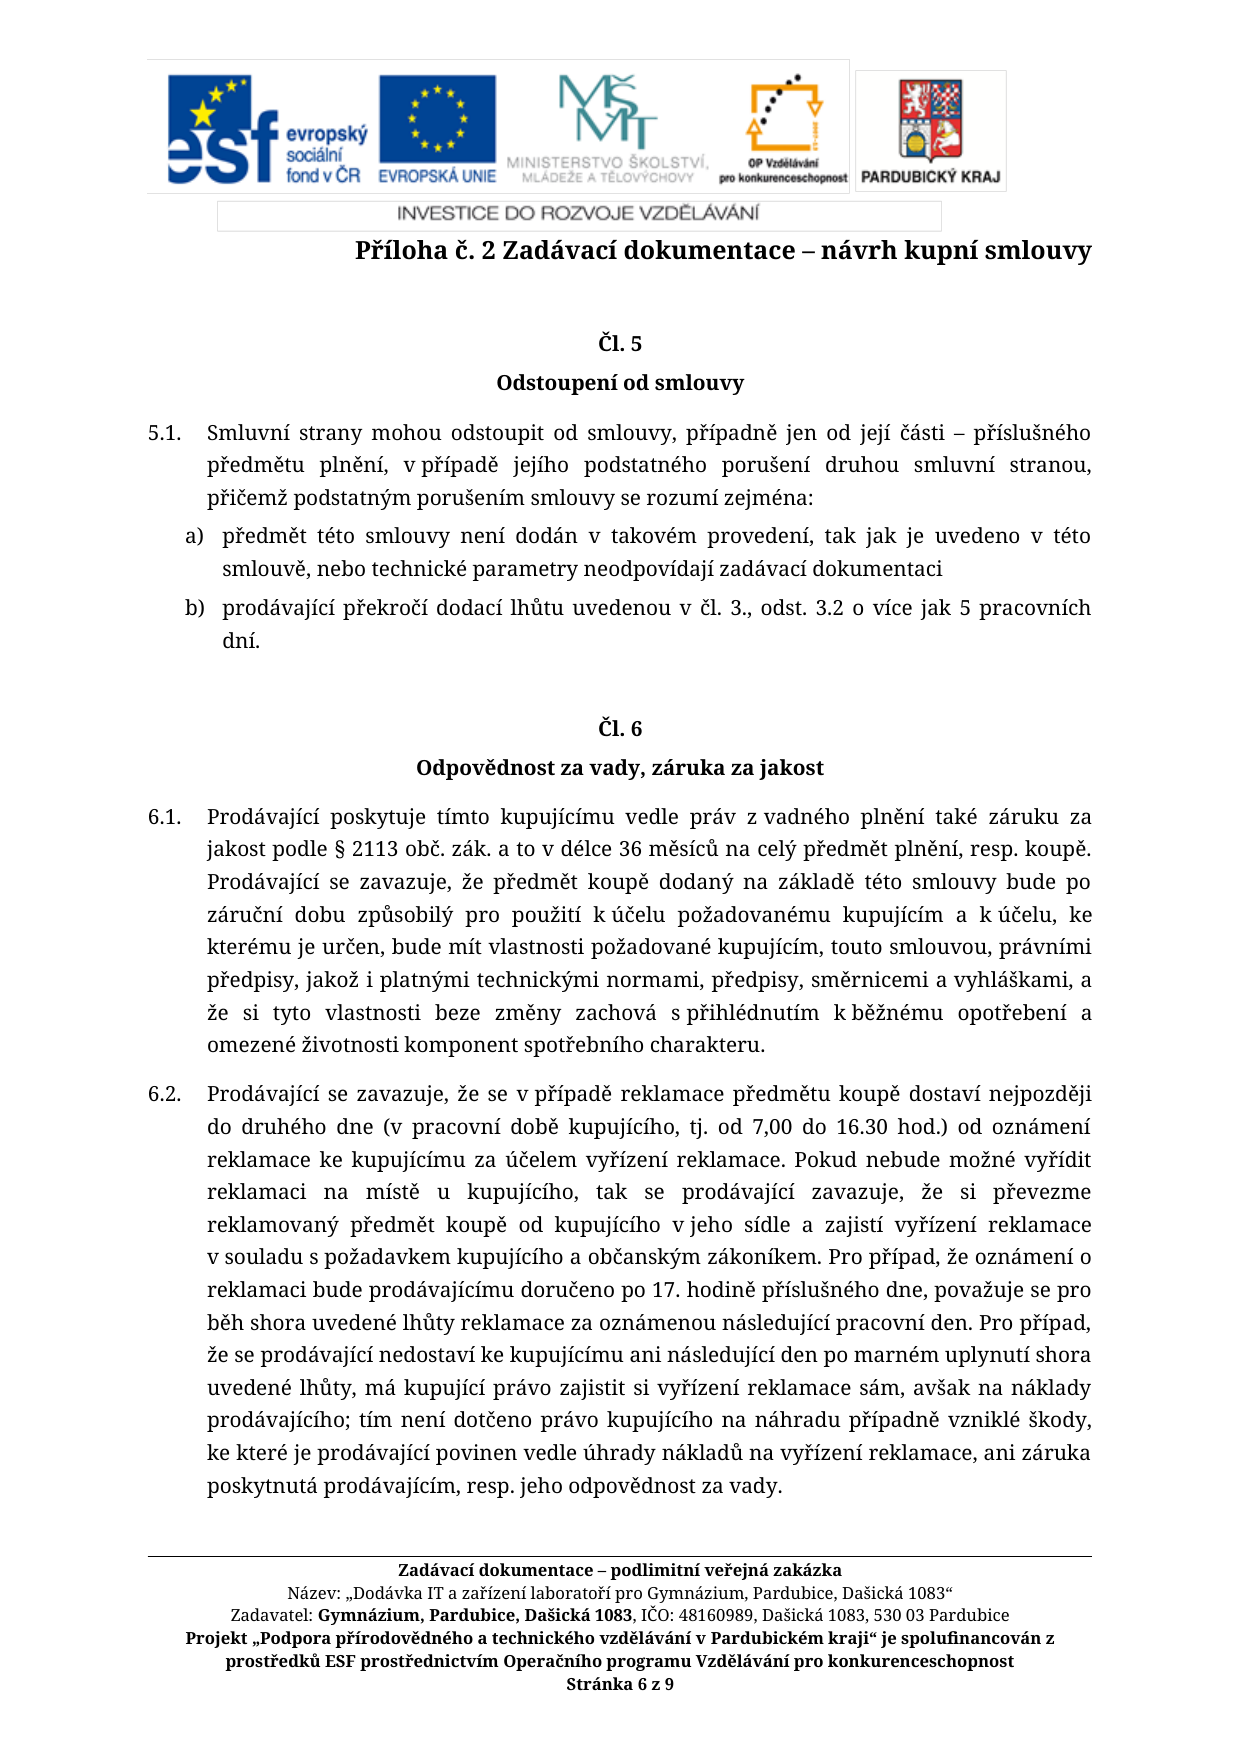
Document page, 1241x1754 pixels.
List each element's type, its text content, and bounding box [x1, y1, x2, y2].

text Čl. 6 [148, 714, 1092, 742]
text Odpovědnost za vady, záruka za jakost [148, 753, 1092, 781]
list Smluvní strany mohou odstoupit od smlouvy, případně jen od její části – příslušného předmětu plnění, v případě jejího podstatného porušení druhou smluvní stranou, přičemž podstatným porušením smlouvy se rozumí zejména: [148, 418, 1092, 511]
list Prodávající se zavazuje, že se v případě reklamace předmětu koupě dostaví nejpozději do druhého dne (v pracovní době kupujícího, tj. od 7,00 do 16.30 hod.) od oznámení reklamace ke kupujícímu za účelem vyřízení reklamace. Pokud nebude možné vyřídit reklamaci na místě u kupujícího, tak se prodávající zavazuje, že si převezme reklamovaný předmět koupě od kupujícího v jeho sídle a zajistí vyřízení reklamace v souladu s požadavkem kupujícího a občanským zákoníkem. Pro případ, že oznámení o reklamaci bude prodávajícímu doručeno po 17. hodině příslušného dne, považuje se pro běh shora uvedené lhůty reklamace za oznámenou následující pracovní den. Pro případ, že se prodávající nedostaví ke kupujícímu ani následující den po marném uplynutí shora uvedené lhůty, má kupující právo zajistit si vyřízení reklamace sám, avšak na náklady prodávajícího; tím není dotčeno právo kupujícího na náhradu případně vzniklé škody, ke které je prodávající povinen vedle úhrady nákladů na vyřízení reklamace, ani záruka poskytnutá prodávajícím, resp. jeho odpovědnost za vady. [148, 1079, 1092, 1499]
list předmět této smlouvy není dodán v takovém provedení, tak jak je uvedeno v této smlouvě, nebo technické parametry neodpovídají zadávací dokumentaci [185, 522, 1092, 583]
text Odstoupení od smlouvy [148, 368, 1092, 397]
list Prodávající poskytuje tímto kupujícímu vedle práv z vadného plnění také záruku za jakost podle § 2113 obč. zák. a to v délce 36 měsíců na celý předmět plnění, resp. koupě. Prodávající se zavazuje, že předmět koupě dodaný na základě této smlouvy bude po záruční dobu způsobilý pro použití k účelu požadovanému kupujícím a k účelu, ke kterému je určen, bude mít vlastnosti požadované kupujícím, touto smlouvou, právními předpisy, jakož i platnými technickými normami, předpisy, směrnicemi a vyhláškami, a že si tyto vlastnosti beze změny zachová s přihlédnutím k běžnému opotřebení a omezené životnosti komponent spotřebního charakteru. [148, 802, 1092, 1059]
list prodávající překročí dodací lhůtu uvedenou v čl. 3., odst. 3.2 o více jak 5 pracovních dní. [185, 593, 1092, 654]
text Čl. 5 [148, 329, 1092, 358]
picture [147, 58, 1008, 233]
